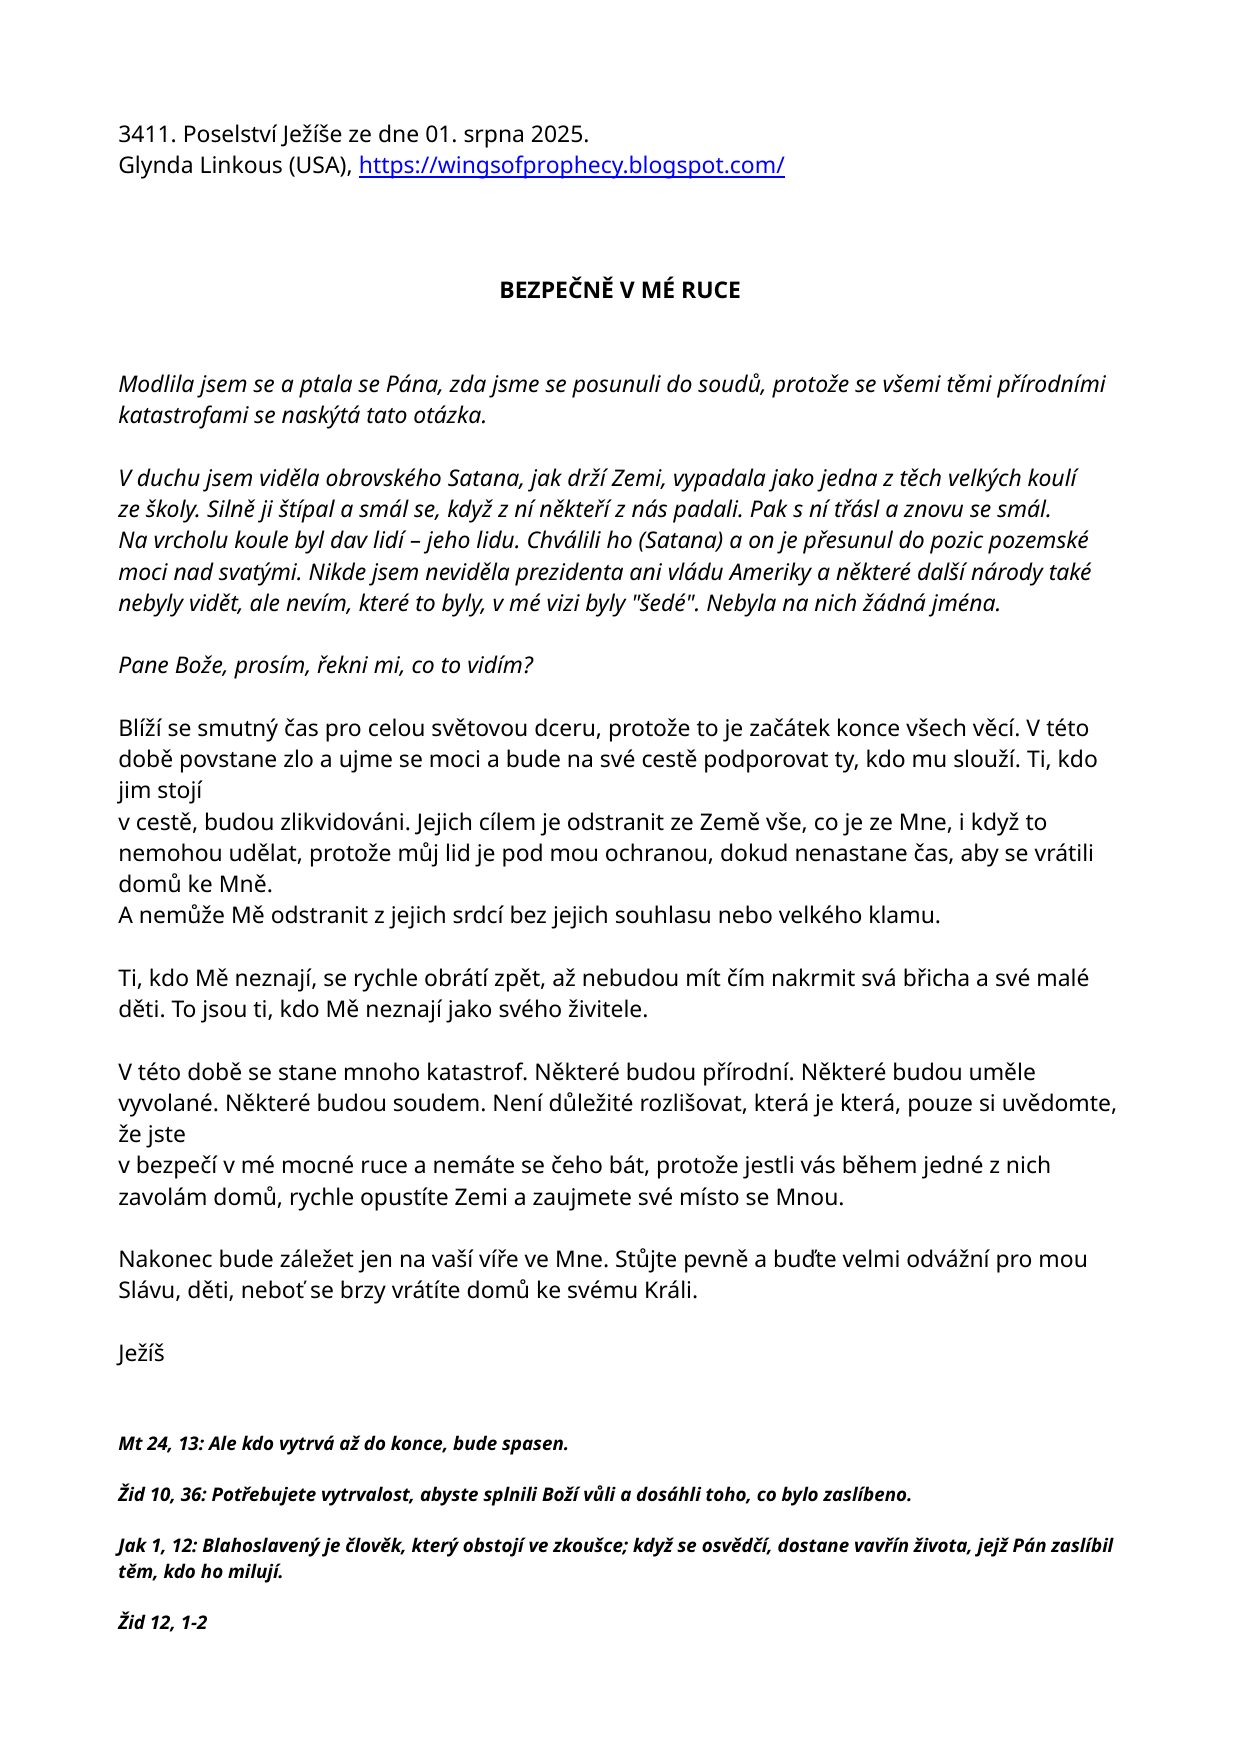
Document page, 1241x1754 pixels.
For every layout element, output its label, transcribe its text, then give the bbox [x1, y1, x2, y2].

text Žid 12, 1-2 [118, 1609, 1122, 1635]
text Žid 10, 36: Potřebujete vytrvalost, abyste splnili Boží vůli a dosáhli toho, co bylo zaslíbeno. [118, 1482, 1122, 1507]
text V duchu jsem viděla obrovského Satana, jak drží Zemi, vypadala jako jedna z těch velkých koulí ze školy. Silně ji štípal a smál se, když z ní někteří z nás padali. Pak s ní třásl a znovu se smál. Na vrcholu koule byl dav lidí – jeho lidu. Chválili ho (Satana) a on je přesunul do pozic pozemské moci nad svatými. Nikde jsem neviděla prezidenta ani vládu Ameriky a některé další národy také nebyly vidět, ale nevím, které to byly, v mé vizi byly "šedé". Nebyla na nich žádná jména. [118, 462, 1122, 618]
text V této době se stane mnoho katastrof. Některé budou přírodní. Některé budou uměle vyvolané. Některé budou soudem. Není důležité rozlišovat, která je která, pouze si uvědomte, že jste v bezpečí v mé mocné ruce a nemáte se čeho bát, protože jestli vás během jedné z nich zavolám domů, rychle opustíte Zemi a zaujmete své místo se Mnou. [118, 1056, 1122, 1212]
text 3411. Poselství Ježíše ze dne 01. srpna 2025. [118, 118, 1122, 149]
text Mt 24, 13: Ale kdo vytrvá až do konce, bude spasen. [118, 1431, 1122, 1456]
text Modlila jsem se a ptala se Pána, zda jsme se posunuli do soudů, protože se všemi těmi přírodními katastrofami se naskýtá tato otázka. [118, 368, 1122, 431]
text Jak 1, 12: Blahoslavený je člověk, který obstojí ve zkoušce; když se osvědčí, dostane vavřín života, jejž Pán zaslíbil těm, kdo ho milují. [118, 1533, 1122, 1584]
text Glynda Linkous (USA), https://wingsofprophecy.blogspot.com/ [118, 149, 1122, 181]
text Ti, kdo Mě neznají, se rychle obrátí zpět, až nebudou mít čím nakrmit svá břicha a své malé děti. To jsou ti, kdo Mě neznají jako svého živitele. [118, 962, 1122, 1024]
text Ježíš [118, 1337, 1122, 1368]
text Blíží se smutný čas pro celou světovou dceru, protože to je začátek konce všech věcí. V této době povstane zlo a ujme se moci a bude na své cestě podporovat ty, kdo mu slouží. Ti, kdo jim stojí v cestě, budou zlikvidováni. Jejich cílem je odstranit ze Země vše, co je ze Mne, i když to nemohou udělat, protože můj lid je pod mou ochranou, dokud nenastane čas, aby se vrátili domů ke Mně. A nemůže Mě odstranit z jejich srdcí bez jejich souhlasu nebo velkého klamu. [118, 712, 1122, 931]
text BEZPEČNĚ V MÉ RUCE [118, 274, 1122, 306]
text Pane Bože, prosím, řekni mi, co to vidím? [118, 649, 1122, 681]
text Nakonec bude záležet jen na vaší víře ve Mne. Stůjte pevně a buďte velmi odvážní pro mou Slávu, děti, neboť se brzy vrátíte domů ke svému Králi. [118, 1243, 1122, 1306]
